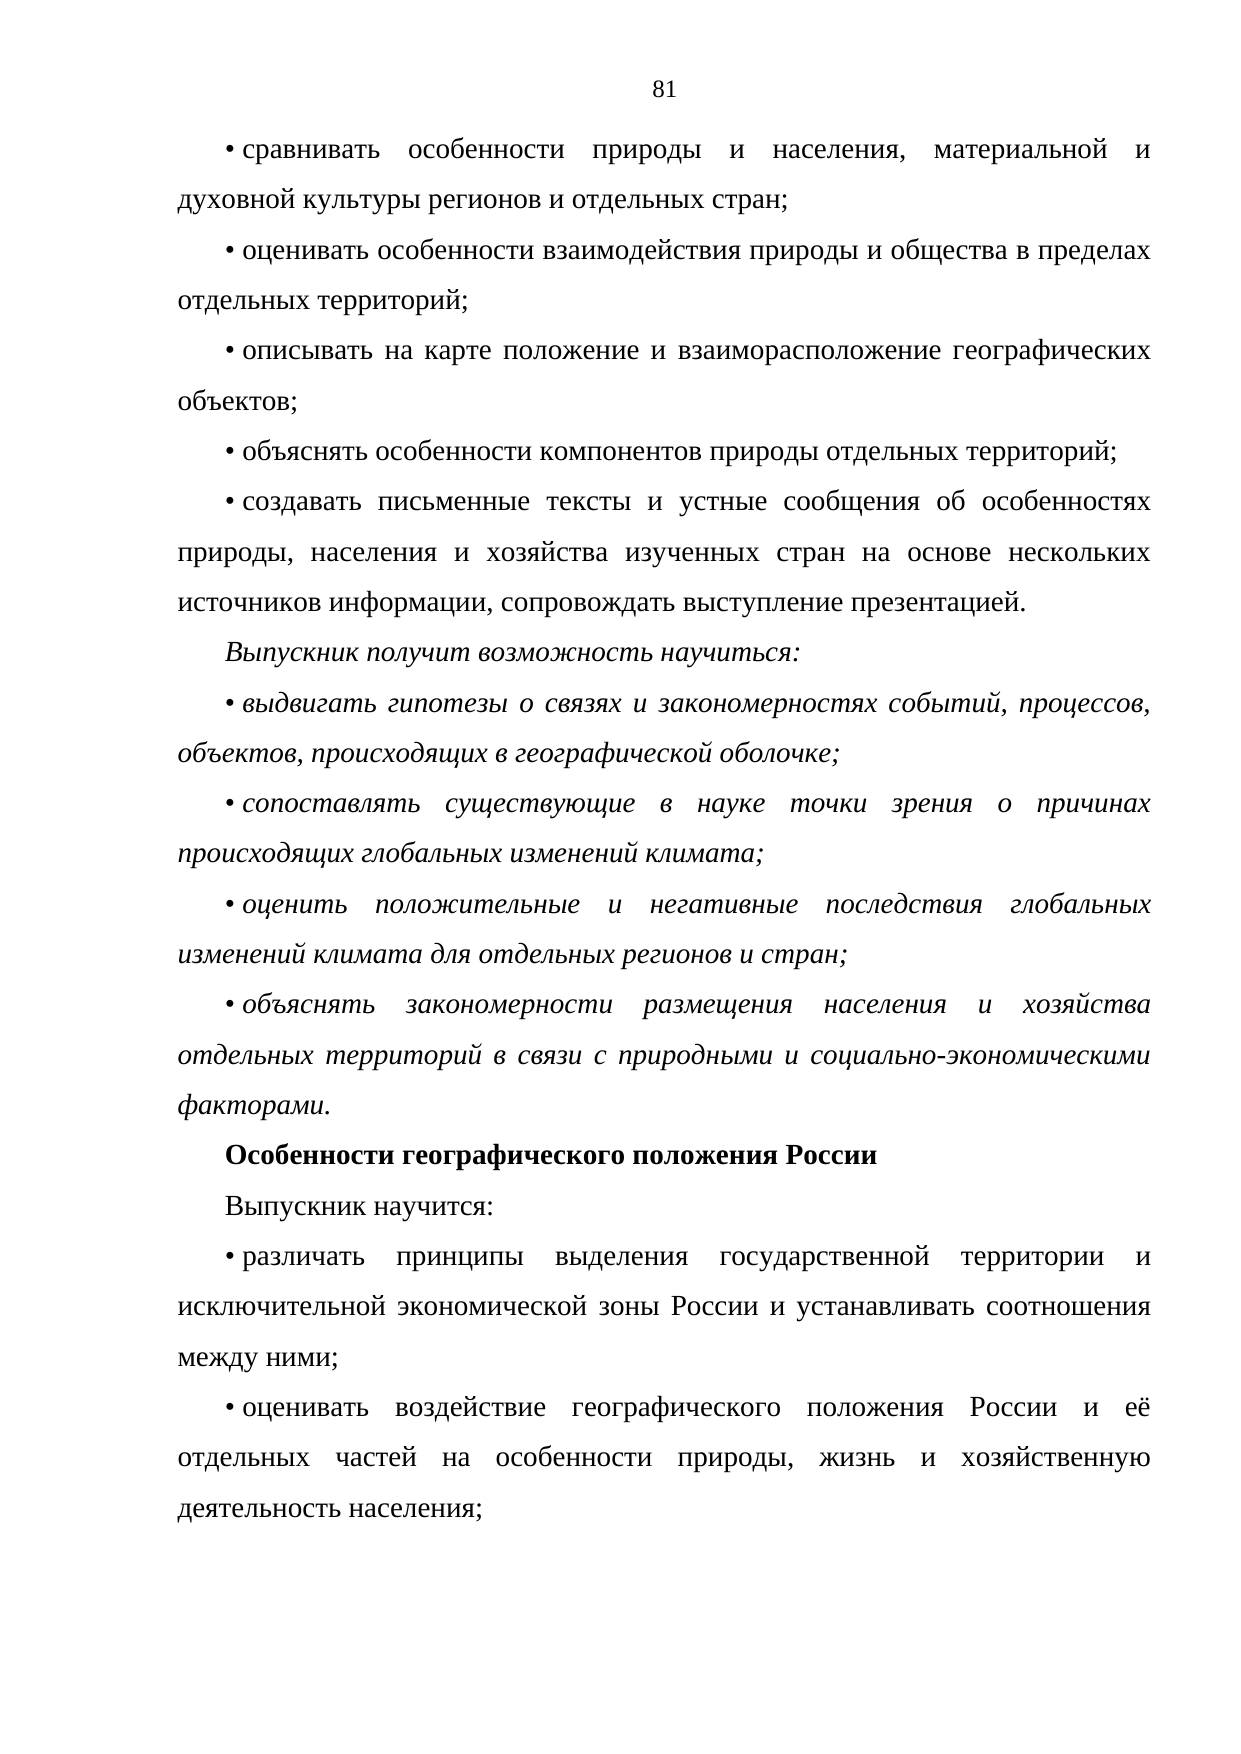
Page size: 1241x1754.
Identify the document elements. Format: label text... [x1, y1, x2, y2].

text • различать принципы выделения государственной территории и исключительной экономической зоны России и устанавливать соотношения между ними; [177, 1238, 1152, 1372]
text Выпускник получит возможность научиться: [177, 634, 1152, 668]
text • оценить положительные и негативные последствия глобальных изменений климата для отдельных регионов и стран; [177, 886, 1152, 970]
text • оценивать особенности взаимодействия природы и общества в пределах отдельных территорий; [177, 232, 1152, 316]
text • выдвигать гипотезы о связях и закономерностях событий, процессов, объектов, происходящих в географической оболочке; [177, 685, 1152, 768]
text Выпускник научится: [177, 1188, 1152, 1221]
text • сравнивать особенности природы и населения, материальной и духовной культуры регионов и отдельных стран; [177, 131, 1152, 215]
text • оценивать воздействие географического положения России и её отдельных частей на особенности природы, жизнь и хозяйственную деятельность населения; [177, 1389, 1152, 1523]
text • сопоставлять существующие в науке точки зрения о причинах происходящих глобальных изменений климата; [177, 785, 1152, 869]
text • описывать на карте положение и взаиморасположение географических объектов; [177, 332, 1152, 416]
text • создавать письменные тексты и устные сообщения об особенностях природы, населения и хозяйства изученных стран на основе нескольких источников информации, сопровождать выступление презентацией. [177, 483, 1152, 618]
text Особенности географического положения России [177, 1137, 1152, 1171]
text • объяснять особенности компонентов природы отдельных территорий; [177, 433, 1152, 467]
text • объяснять закономерности размещения населения и хозяйства отдельных территорий в связи с природными и социально-экономическими факторами. [177, 987, 1152, 1121]
